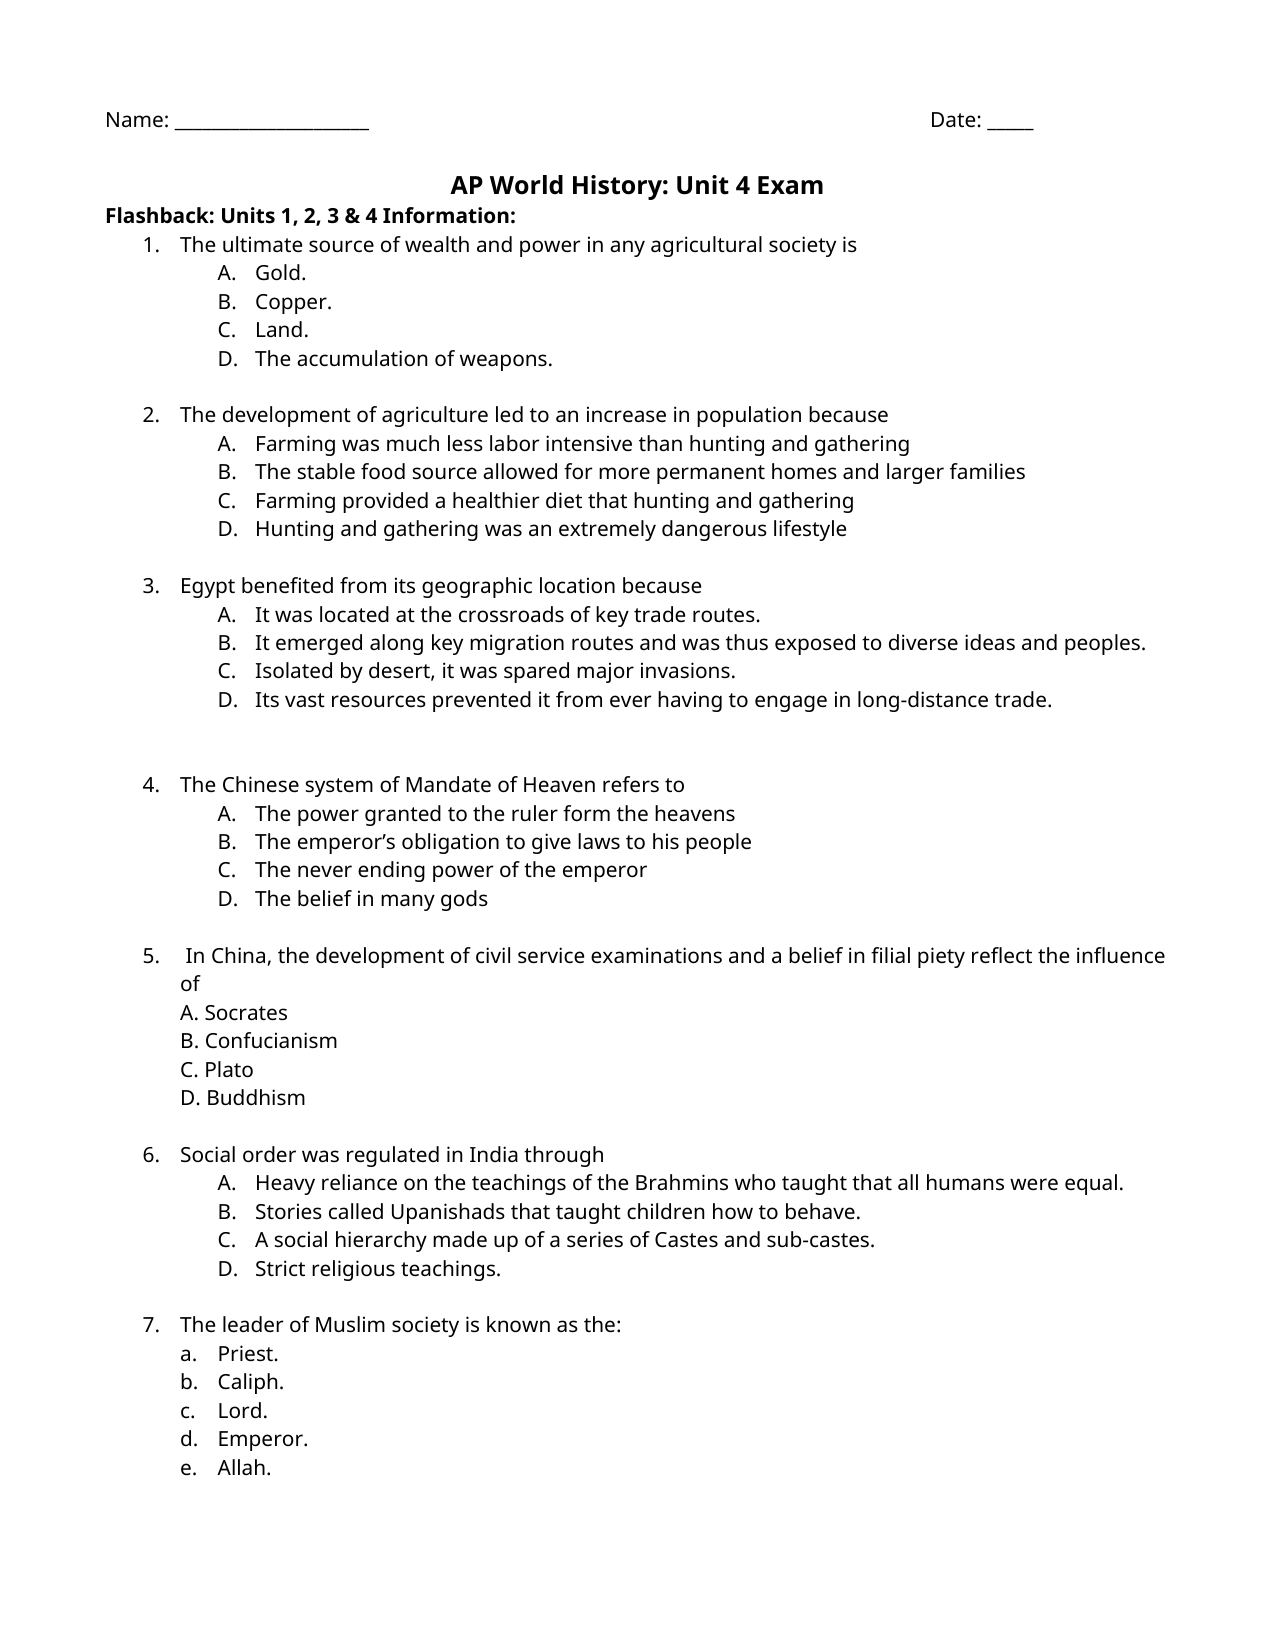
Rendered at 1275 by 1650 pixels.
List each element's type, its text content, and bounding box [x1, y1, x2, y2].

list Egypt benefited from its geographic location because [142, 571, 1170, 600]
list Copper. [217, 287, 1170, 315]
list C. Plato [180, 1055, 1170, 1083]
list Its vast resources prevented it from ever having to engage in long-distance trade. [217, 685, 1170, 713]
list A. Socrates [180, 998, 1170, 1026]
list Social order was regulated in India through [142, 1140, 1170, 1168]
list Farming provided a healthier diet that hunting and gathering [217, 486, 1170, 514]
list Farming was much less labor intensive than hunting and gathering [217, 429, 1170, 457]
text AP World History: Unit 4 Exam [105, 167, 1170, 202]
list Priest. [180, 1339, 1170, 1367]
list In China, the development of civil service examinations and a belief in filial piety reflect the influence of [142, 941, 1170, 998]
list Allah. [180, 1453, 1170, 1481]
list The Chinese system of Mandate of Heaven refers to [142, 770, 1170, 799]
list The stable food source allowed for more permanent homes and larger families [217, 457, 1170, 486]
list Lord. [180, 1396, 1170, 1424]
list Land. [217, 315, 1170, 344]
list The never ending power of the emperor [217, 856, 1170, 884]
list Emperor. [180, 1424, 1170, 1453]
list D. Buddhism [180, 1083, 1170, 1112]
list Stories called Upanishads that taught children how to behave. [217, 1197, 1170, 1225]
list The emperor’s obligation to give laws to his people [217, 827, 1170, 856]
list It emerged along key migration routes and was thus exposed to diverse ideas and peoples. [217, 628, 1170, 657]
list B. Confucianism [180, 1026, 1170, 1055]
list The belief in many gods [217, 884, 1170, 912]
list The development of agriculture led to an increase in population because [142, 401, 1170, 429]
list Hunting and gathering was an extremely dangerous lifestyle [217, 514, 1170, 543]
list The leader of Muslim society is known as the: [142, 1311, 1170, 1339]
list Isolated by desert, it was spared major invasions. [217, 657, 1170, 685]
text Name: _____________________ Date: _____ [105, 105, 1170, 133]
list A social hierarchy made up of a series of Castes and sub-castes. [217, 1225, 1170, 1254]
list The accumulation of weapons. [217, 344, 1170, 372]
list It was located at the crossroads of key trade routes. [217, 600, 1170, 628]
list Gold. [217, 258, 1170, 287]
list The power granted to the ruler form the heavens [217, 799, 1170, 827]
text Flashback: Units 1, 2, 3 & 4 Information: [105, 202, 1170, 230]
list Strict religious teachings. [217, 1254, 1170, 1282]
list Heavy reliance on the teachings of the Brahmins who taught that all humans were equal. [217, 1168, 1170, 1197]
list Caliph. [180, 1367, 1170, 1396]
list The ultimate source of wealth and power in any agricultural society is [142, 230, 1170, 258]
